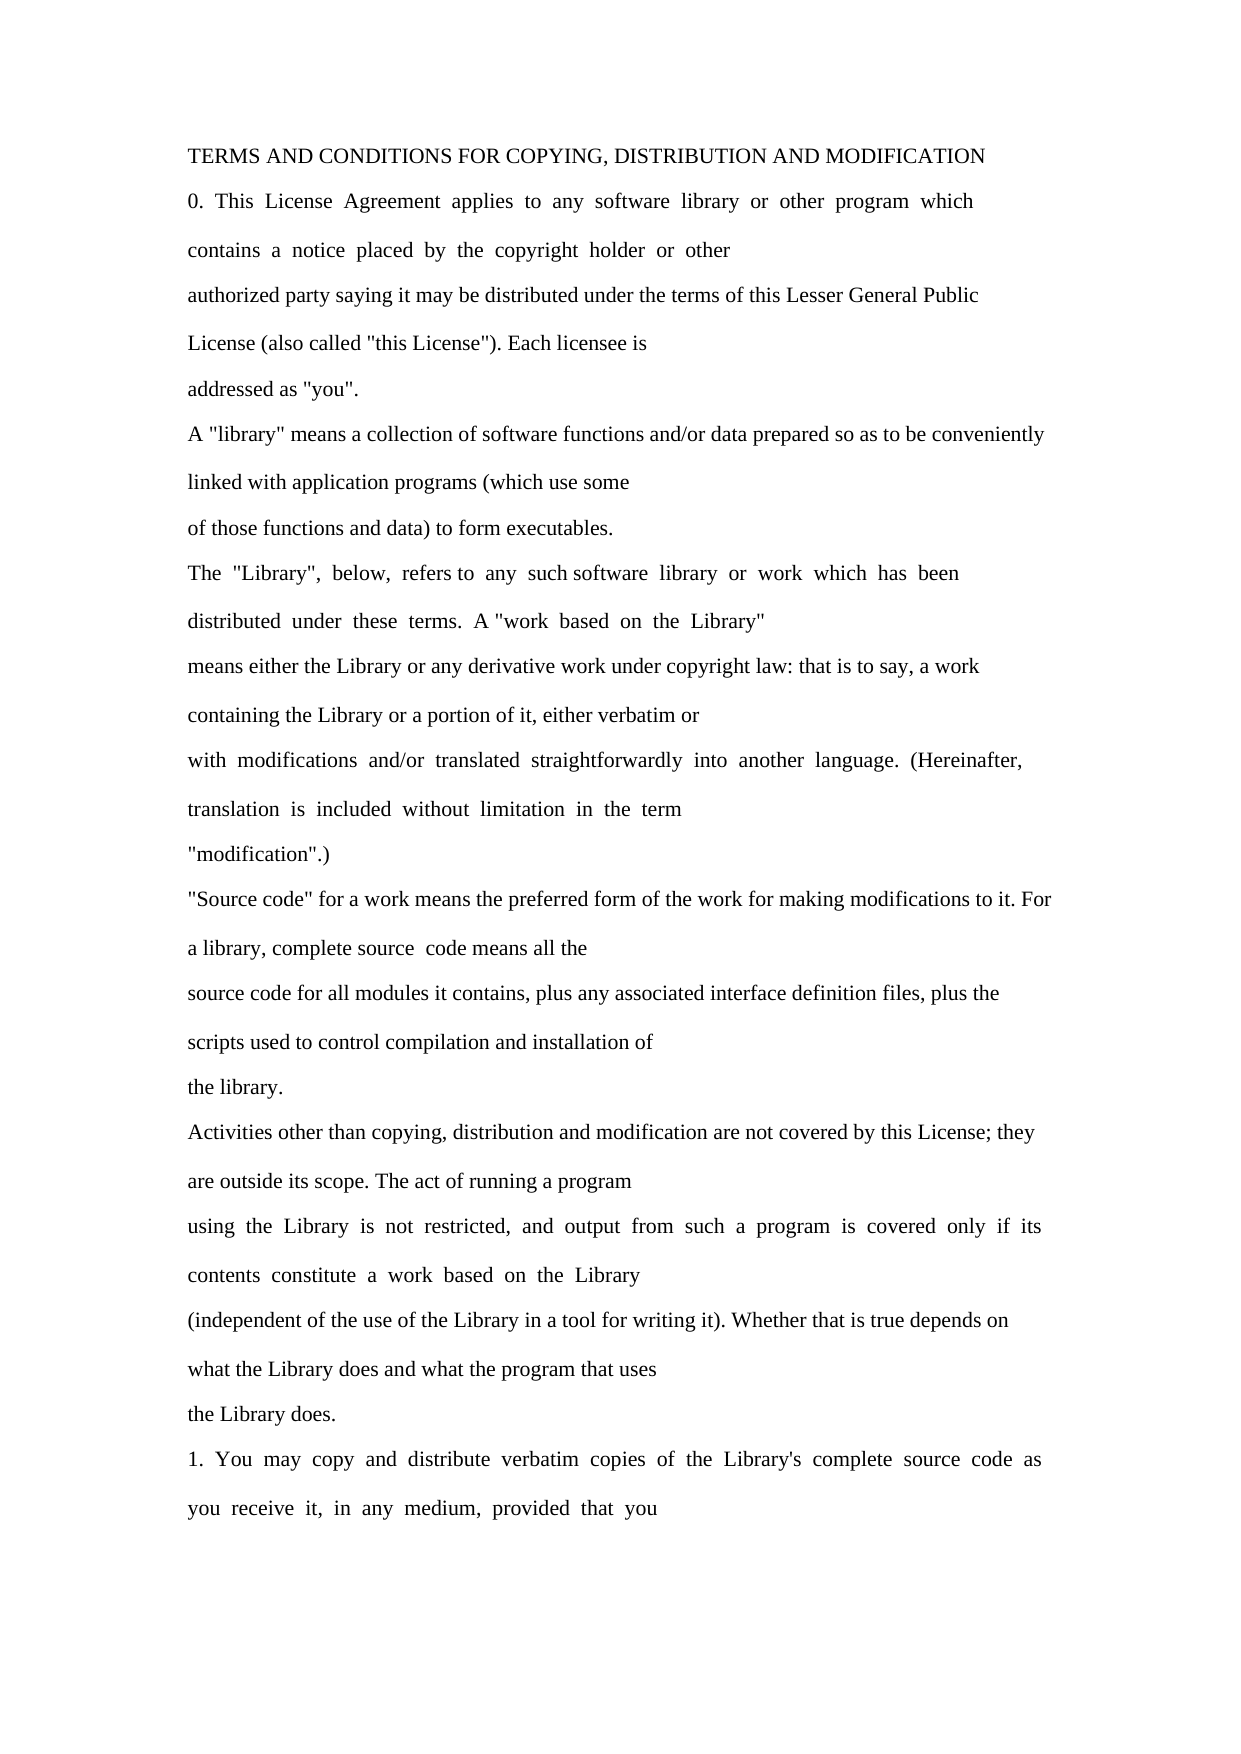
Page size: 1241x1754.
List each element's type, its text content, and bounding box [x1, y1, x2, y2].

text 0. This License Agreement applies to any software library or other program which contains a notice placed by the copyright holder or other [187, 184, 1053, 265]
text means either the Library or any derivative work under copyright law: that is to say, a work containing the Library or a portion of it, either verbatim or [187, 650, 1053, 731]
text A "library" means a collection of software functions and/or data prepared so as to be conveniently linked with application programs (which use some [187, 417, 1053, 498]
text the library. [187, 1070, 1053, 1103]
text with modifications and/or translated straightforwardly into another language. (Hereinafter, translation is included without limitation in the term [187, 744, 1053, 825]
text addressed as "you". [187, 372, 1053, 404]
text using the Library is not restricted, and output from such a program is covered only if its contents constitute a work based on the Library [187, 1209, 1053, 1291]
text "modification".) [187, 837, 1053, 870]
text the Library does. [187, 1397, 1053, 1429]
text (independent of the use of the Library in a tool for writing it). Whether that is true depends on what the Library does and what the program that uses [187, 1303, 1053, 1384]
text of those functions and data) to form executables. [187, 511, 1053, 543]
text 1. You may copy and distribute verbatim copies of the Library's complete source code as you receive it, in any medium, provided that you [187, 1442, 1053, 1523]
text authorized party saying it may be distributed under the terms of this Lesser General Public License (also called "this License"). Each licensee is [187, 278, 1053, 359]
text Activities other than copying, distribution and modification are not covered by this License; they are outside its scope. The act of running a program [187, 1115, 1053, 1197]
text source code for all modules it contains, plus any associated interface definition files, plus the scripts used to control compilation and installation of [187, 976, 1053, 1058]
text The "Library", below, refers to any such software library or work which has been distributed under these terms. A "work based on the Library" [187, 556, 1053, 637]
text TERMS AND CONDITIONS FOR COPYING, DISTRIBUTION AND MODIFICATION [187, 139, 1053, 172]
text "Source code" for a work means the preferred form of the work for making modifications to it. For a library, complete source code means all the [187, 883, 1053, 964]
